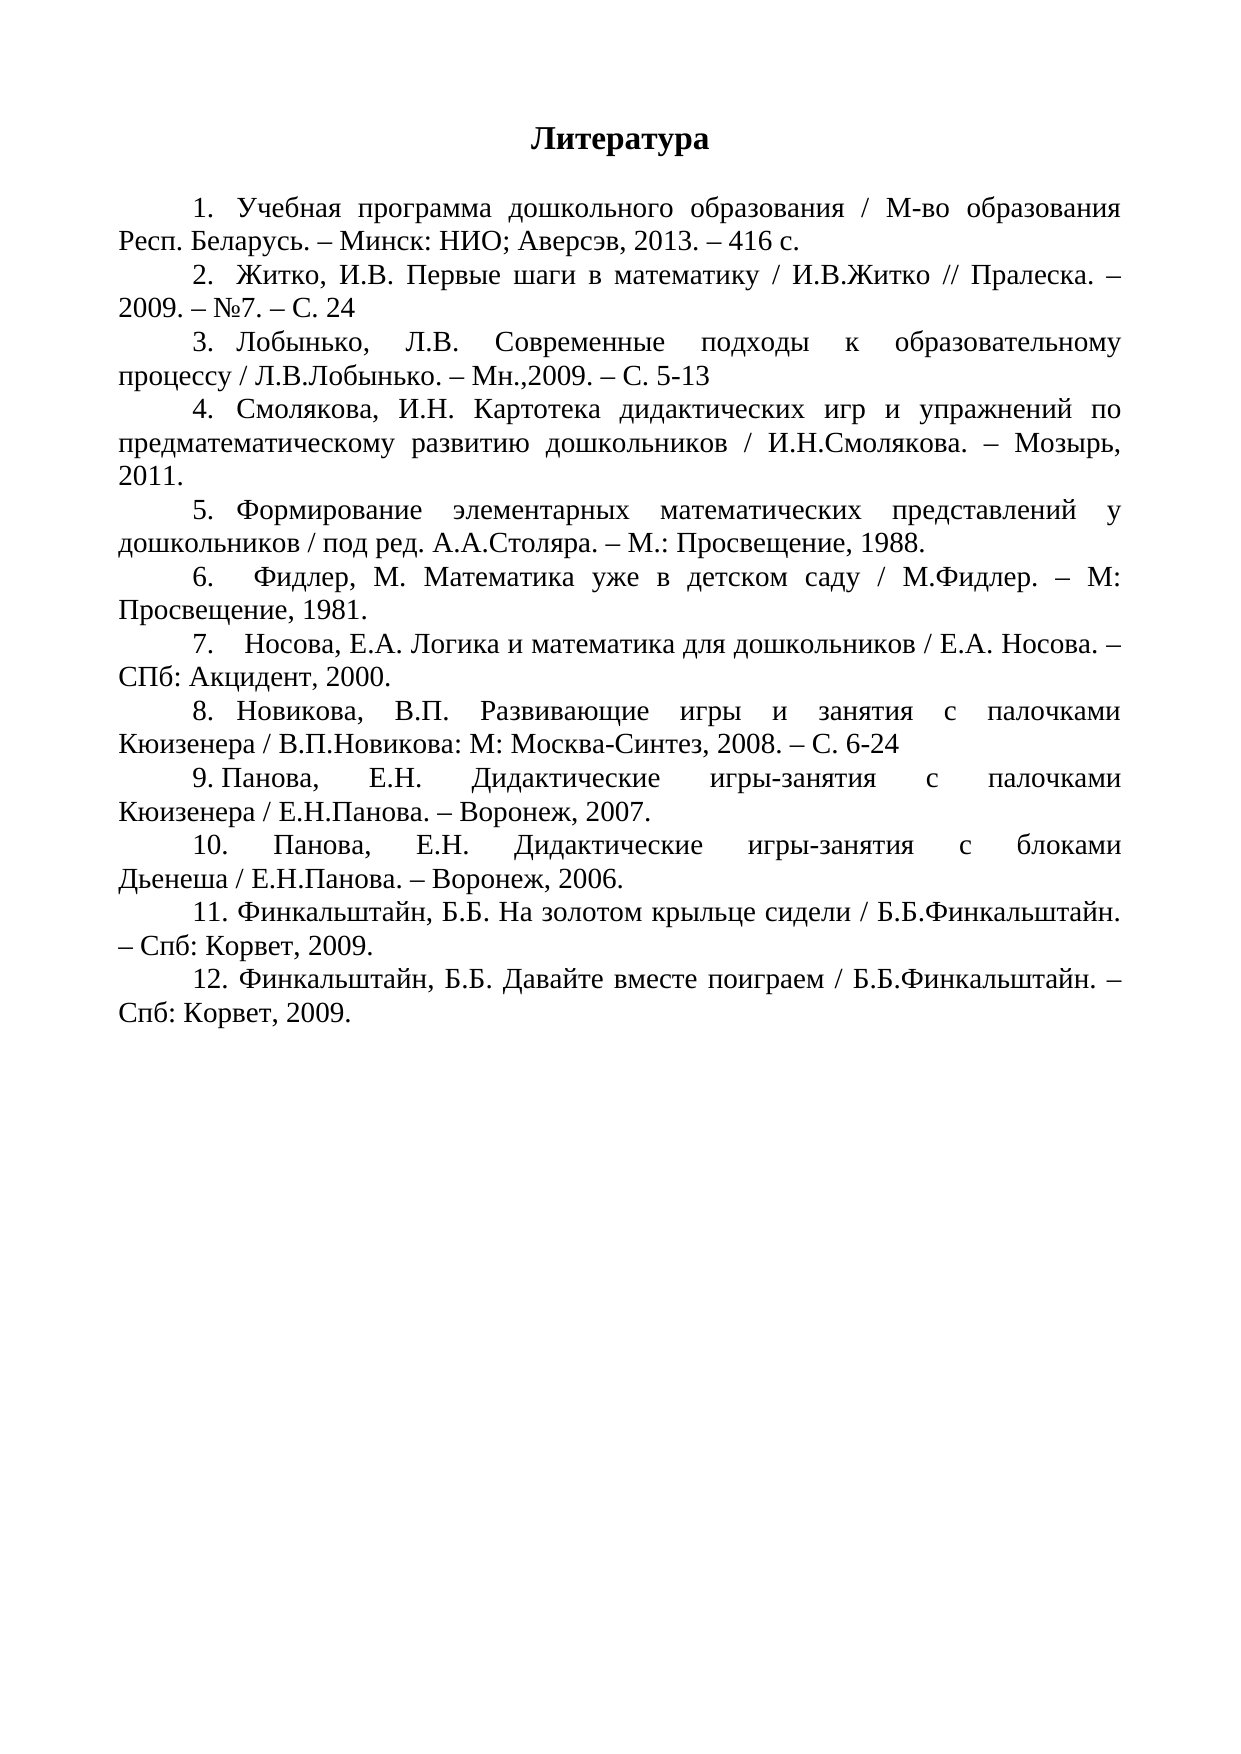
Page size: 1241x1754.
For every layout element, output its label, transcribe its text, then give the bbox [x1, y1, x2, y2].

list Лобынько, Л.В. Современные подходы к образовательному процессу / Л.В.Лобынько. – Мн.,2009. – С. 5-13 [118, 324, 1122, 391]
list Фидлер, М. Математика уже в детском саду / М.Фидлер. – М: Просвещение, 1981. [118, 559, 1122, 626]
text 10. Панова, Е.Н. Дидактические игры-занятия с блоками Дьенеша / Е.Н.Панова. – Воронеж, 2006. [118, 827, 1122, 894]
list Житко, И.В. Первые шаги в математику / И.В.Житко // Пралеска. – 2009. – №7. – С. 24 [118, 257, 1122, 324]
text 11. Финкальштайн, Б.Б. На золотом крыльце сидели / Б.Б.Финкальштайн. – Спб: Корвет, 2009. [118, 894, 1122, 961]
text Литература [118, 118, 1122, 156]
list Смолякова, И.Н. Картотека дидактических игр и упражнений по предматематическому развитию дошкольников / И.Н.Смолякова. – Мозырь, 2011. [118, 391, 1122, 492]
text 9. Панова, Е.Н. Дидактические игры-занятия с палочками Кюизенера / Е.Н.Панова. – Воронеж, 2007. [118, 760, 1122, 827]
list Формирование элементарных математических представлений у дошкольников / под ред. А.А.Столяра. – М.: Просвещение, 1988. [118, 492, 1122, 559]
list Носова, Е.А. Логика и математика для дошкольников / Е.А. Носова. – СПб: Акцидент, 2000. [118, 626, 1122, 693]
text 12. Финкальштайн, Б.Б. Давайте вместе поиграем / Б.Б.Финкальштайн. – Спб: Корвет, 2009. [118, 961, 1122, 1028]
list Учебная программа дошкольного образования / М-во образования Респ. Беларусь. – Минск: НИО; Аверсэв, 2013. – 416 с. [118, 190, 1122, 257]
list Новикова, В.П. Развивающие игры и занятия с палочками Кюизенера / В.П.Новикова: М: Москва-Синтез, 2008. – С. 6-24 [118, 693, 1122, 760]
